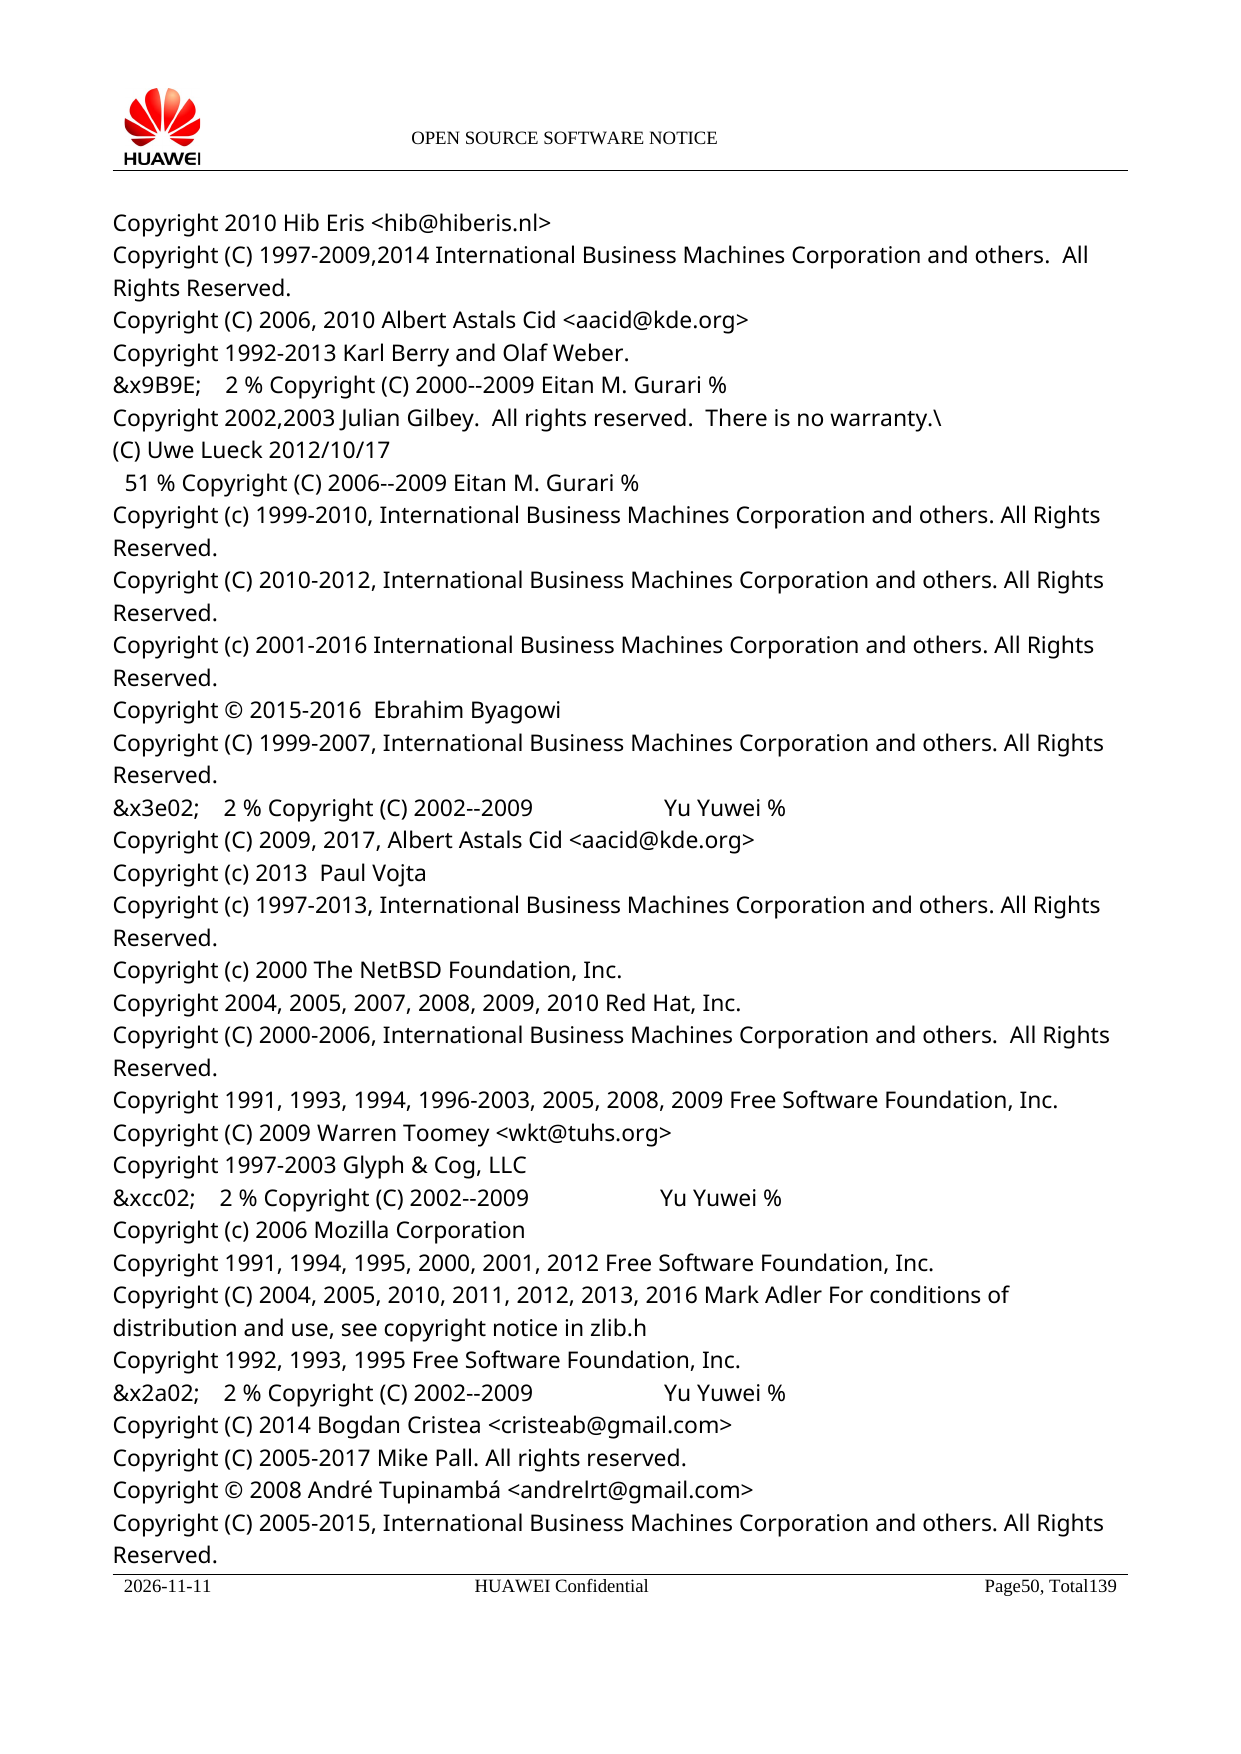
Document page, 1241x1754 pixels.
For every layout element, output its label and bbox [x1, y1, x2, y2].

picture [124, 88, 201, 165]
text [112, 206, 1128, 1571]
